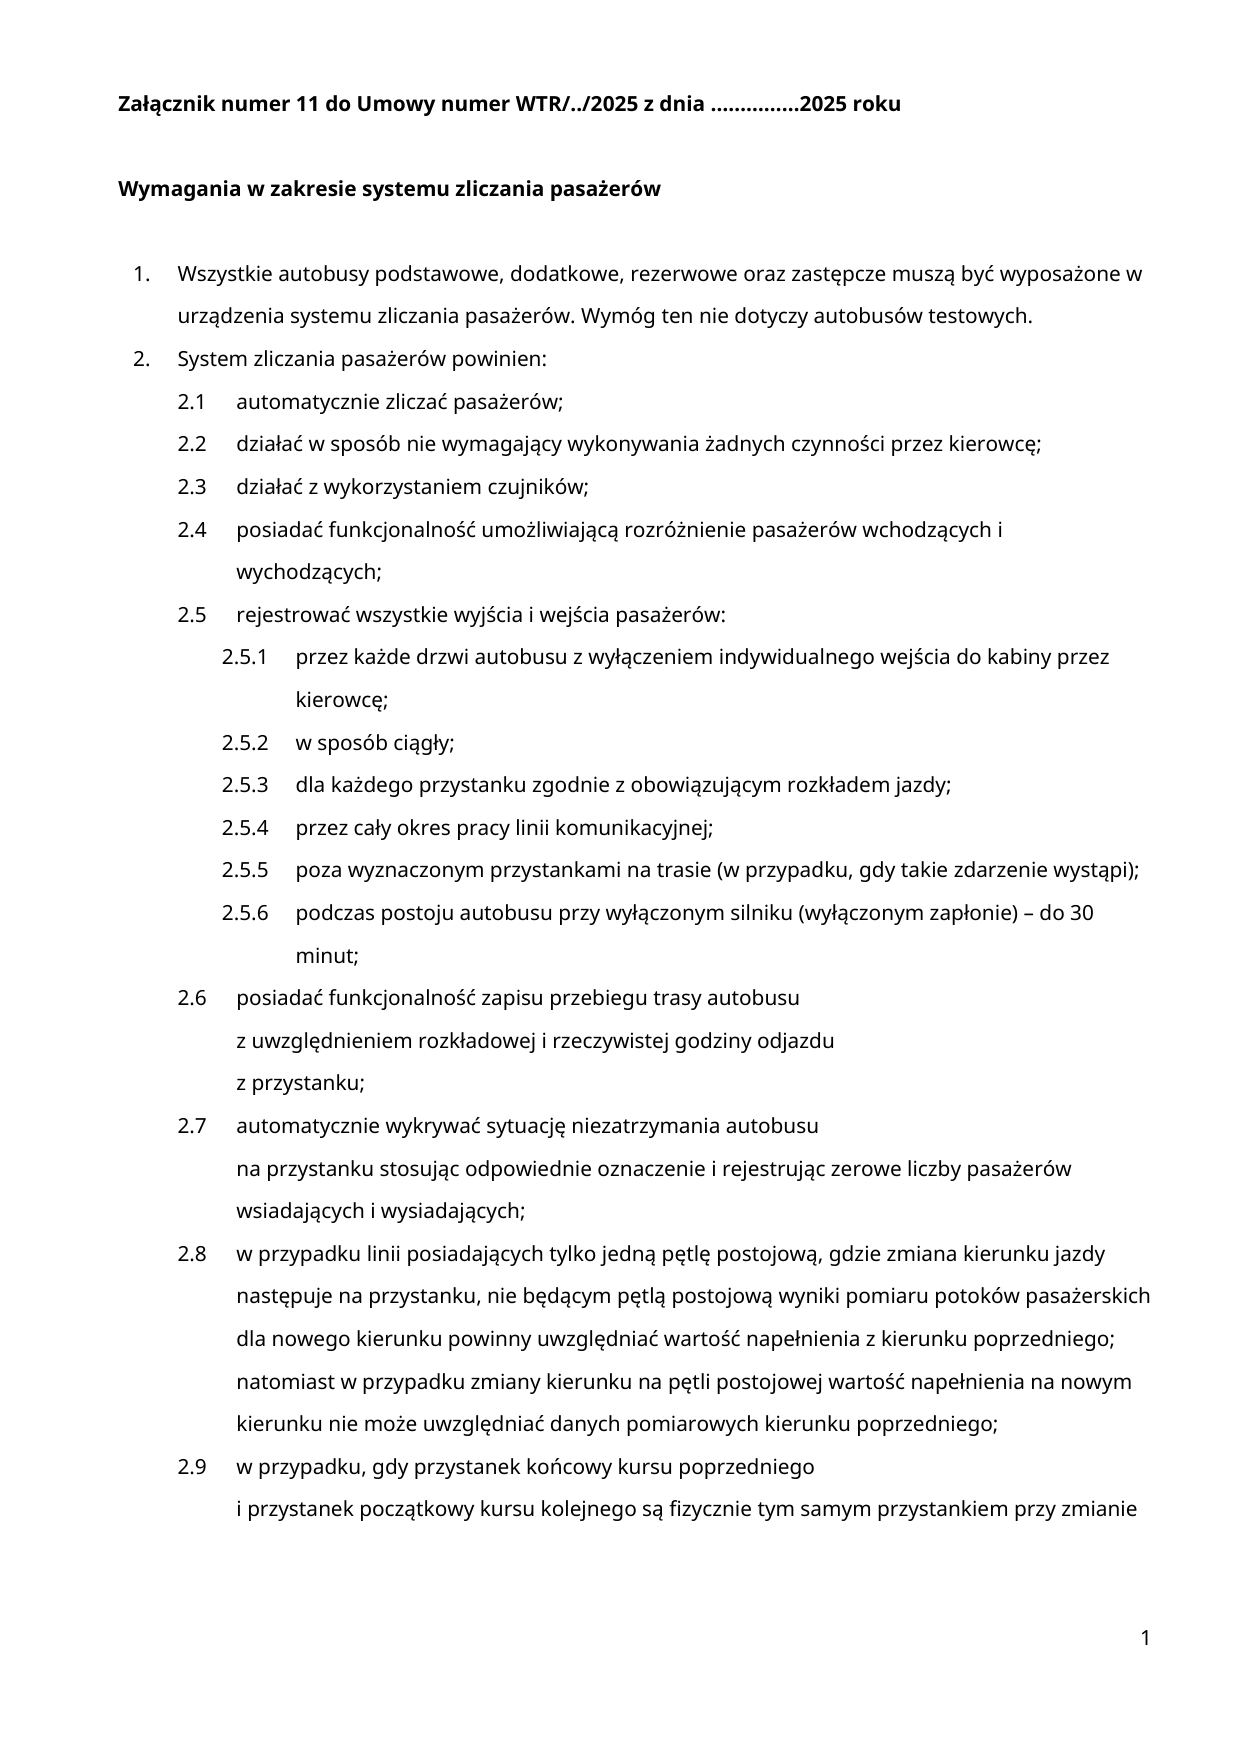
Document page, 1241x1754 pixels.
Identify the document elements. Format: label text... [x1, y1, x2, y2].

list automatycznie zliczać pasażerów; [177, 387, 1152, 415]
list w sposób ciągły; [222, 728, 1152, 756]
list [177, 1452, 1152, 1523]
list posiadać funkcjonalność umożliwiającą rozróżnienie pasażerów wchodzących i wychodzących; [177, 515, 1152, 586]
subtitle Załącznik numer 11 do Umowy numer WTR/../2025 z dnia ……………2025 roku [118, 89, 1152, 117]
list przez każde drzwi autobusu z wyłączeniem indywidualnego wejścia do kabiny przez kierowcę; [222, 642, 1152, 713]
list dla każdego przystanku zgodnie z obowiązującym rozkładem jazdy; [222, 770, 1152, 799]
list przez cały okres pracy linii komunikacyjnej; [222, 813, 1152, 841]
list podczas postoju autobusu przy wyłączonym silniku (wyłączonym zapłonie) – do 30 minut; [222, 898, 1152, 969]
text Wymagania w zakresie systemu zliczania pasażerów [118, 174, 1152, 202]
list działać z wykorzystaniem czujników; [177, 472, 1152, 501]
list System zliczania pasażerów powinien: [133, 344, 1152, 373]
list Wszystkie autobusy podstawowe, dodatkowe, rezerwowe oraz zastępcze muszą być wyposażone w urządzenia systemu zliczania pasażerów. Wymóg ten nie dotyczy autobusów testowych. [133, 259, 1152, 330]
list poza wyznaczonym przystankami na trasie (w przypadku, gdy takie zdarzenie wystąpi); [222, 856, 1152, 884]
list posiadać funkcjonalność zapisu przebiegu trasy autobusu z uwzględnieniem rozkładowej i rzeczywistej godziny odjazdu z przystanku; [177, 983, 1152, 1097]
list rejestrować wszystkie wyjścia i wejścia pasażerów: [177, 600, 1152, 628]
list automatycznie wykrywać sytuację niezatrzymania autobusu na przystanku stosując odpowiednie oznaczenie i rejestrując zerowe liczby pasażerów wsiadających i wysiadających; [177, 1111, 1152, 1225]
list w przypadku linii posiadających tylko jedną pętlę postojową, gdzie zmiana kierunku jazdy następuje na przystanku, nie będącym pętlą postojową wyniki pomiaru potoków pasażerskich dla nowego kierunku powinny uwzględniać wartość napełnienia z kierunku poprzedniego; natomiast w przypadku zmiany kierunku na pętli postojowej wartość napełnienia na nowym kierunku nie może uwzględniać danych pomiarowych kierunku poprzedniego; [177, 1239, 1152, 1438]
list działać w sposób nie wymagający wykonywania żadnych czynności przez kierowcę; [177, 429, 1152, 458]
